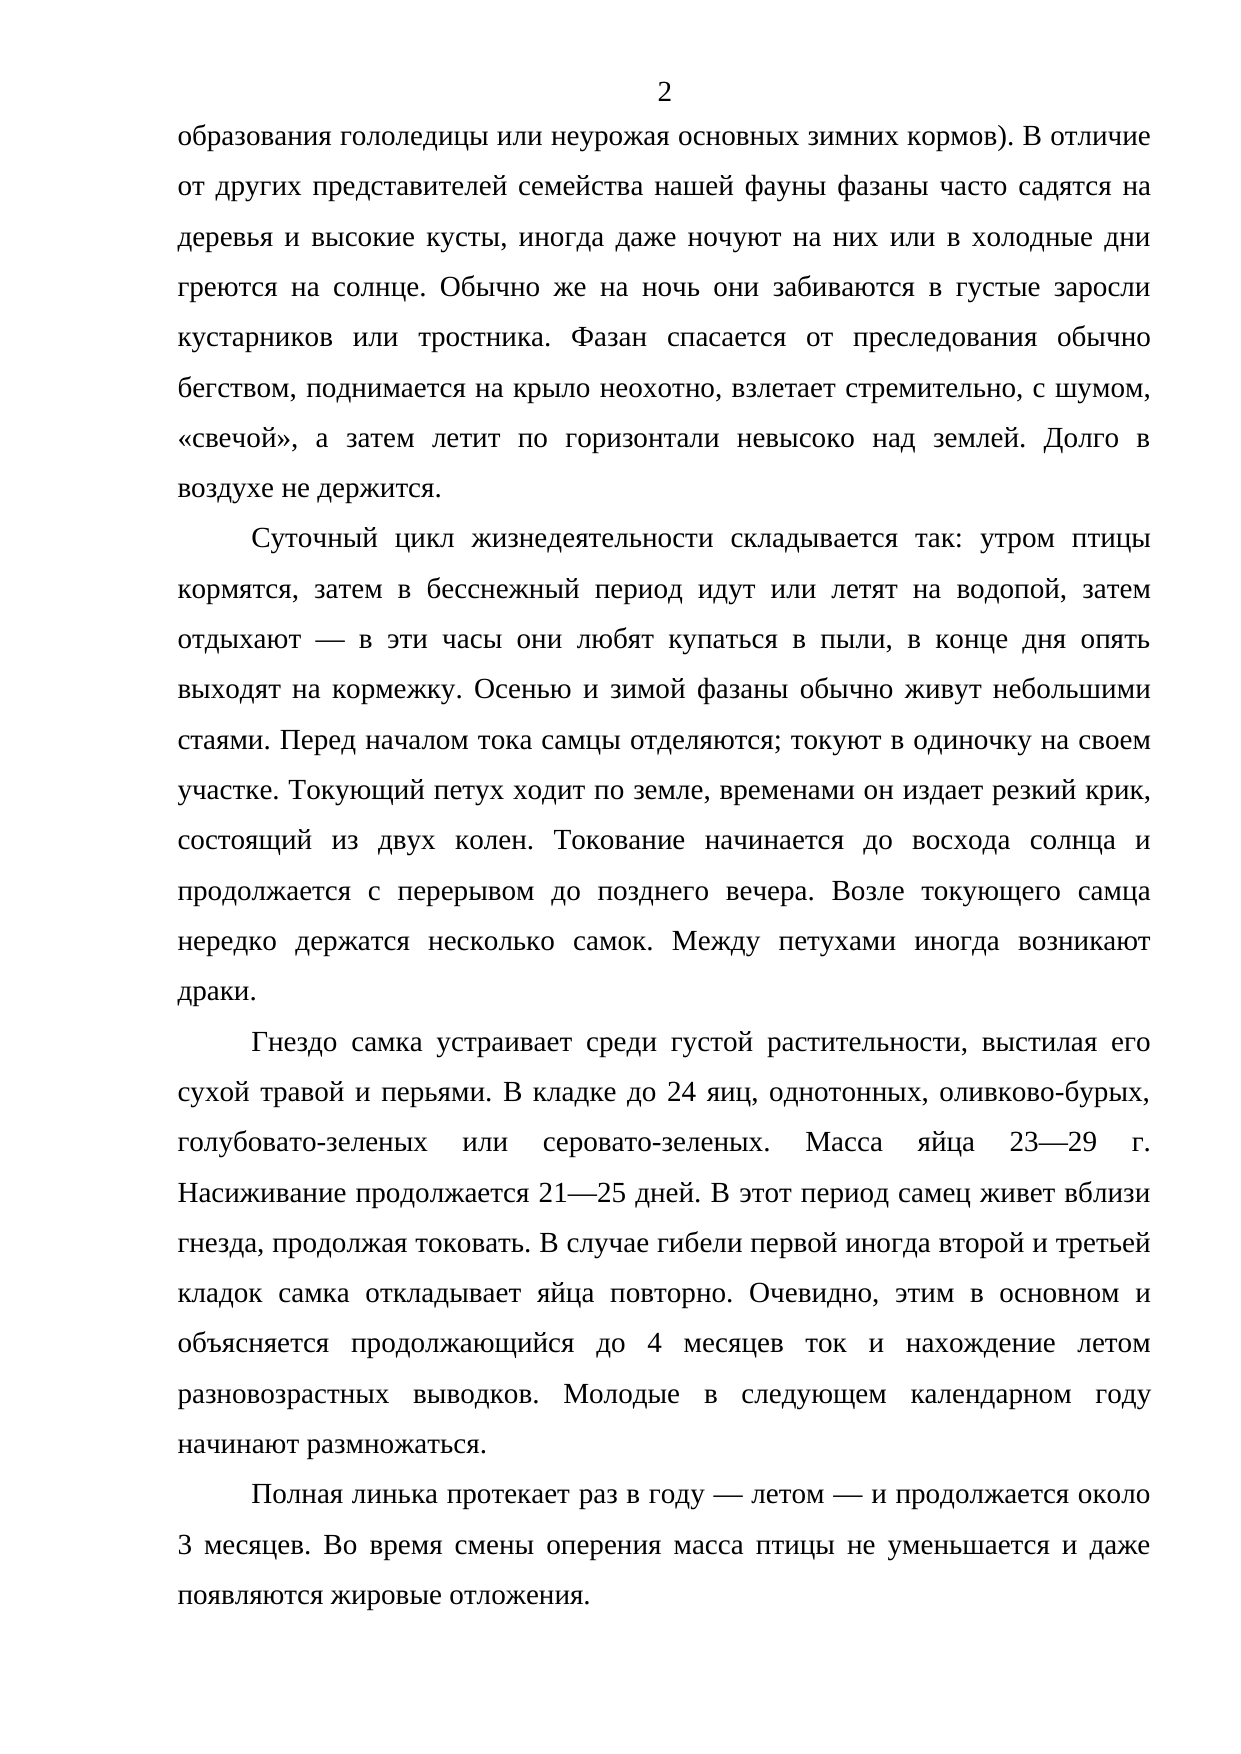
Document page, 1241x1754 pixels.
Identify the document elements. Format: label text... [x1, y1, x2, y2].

text Гнездо самка устраивает среди густой растительности, выстилая его сухой травой и перьями. В кладке до 24 яиц, однотонных, оливково-бурых, голубовато-зеленых или серовато-зеленых. Масса яйца 23—29 г. Насиживание продолжается 21—25 дней. В этот период самец живет вблизи гнезда, продолжая токовать. В случае гибели первой иногда второй и третьей кладок самка откладывает яйца повторно. Очевидно, этим в основном и объясняется продолжающийся до 4 месяцев ток и нахождение летом разновозрастных выводков. Молодые в следующем календарном году начинают размножаться. [177, 1024, 1152, 1460]
text Суточный цикл жизнедеятельности складывается так: утром птицы кормятся, затем в бесснежный период идут или летят на водопой, затем отдыхают — в эти часы они любят купаться в пыли, в конце дня опять выходят на кормежку. Осенью и зимой фазаны обычно живут небольшими стаями. Перед началом тока самцы отделяются; токуют в одиночку на своем участке. Токующий петух ходит по земле, временами он издает резкий крик, состоящий из двух колен. Токование начинается до восхода солнца и продолжается с перерывом до позднего вечера. Возле токующего самца нередко держатся несколько самок. Между петухами иногда возникают драки. [177, 521, 1152, 1007]
text Полная линька протекает раз в году — летом — и продолжается около 3 месяцев. Во время смены оперения масса птицы не уменьшается и даже появляются жировые отложения. [177, 1477, 1152, 1611]
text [177, 118, 1152, 504]
